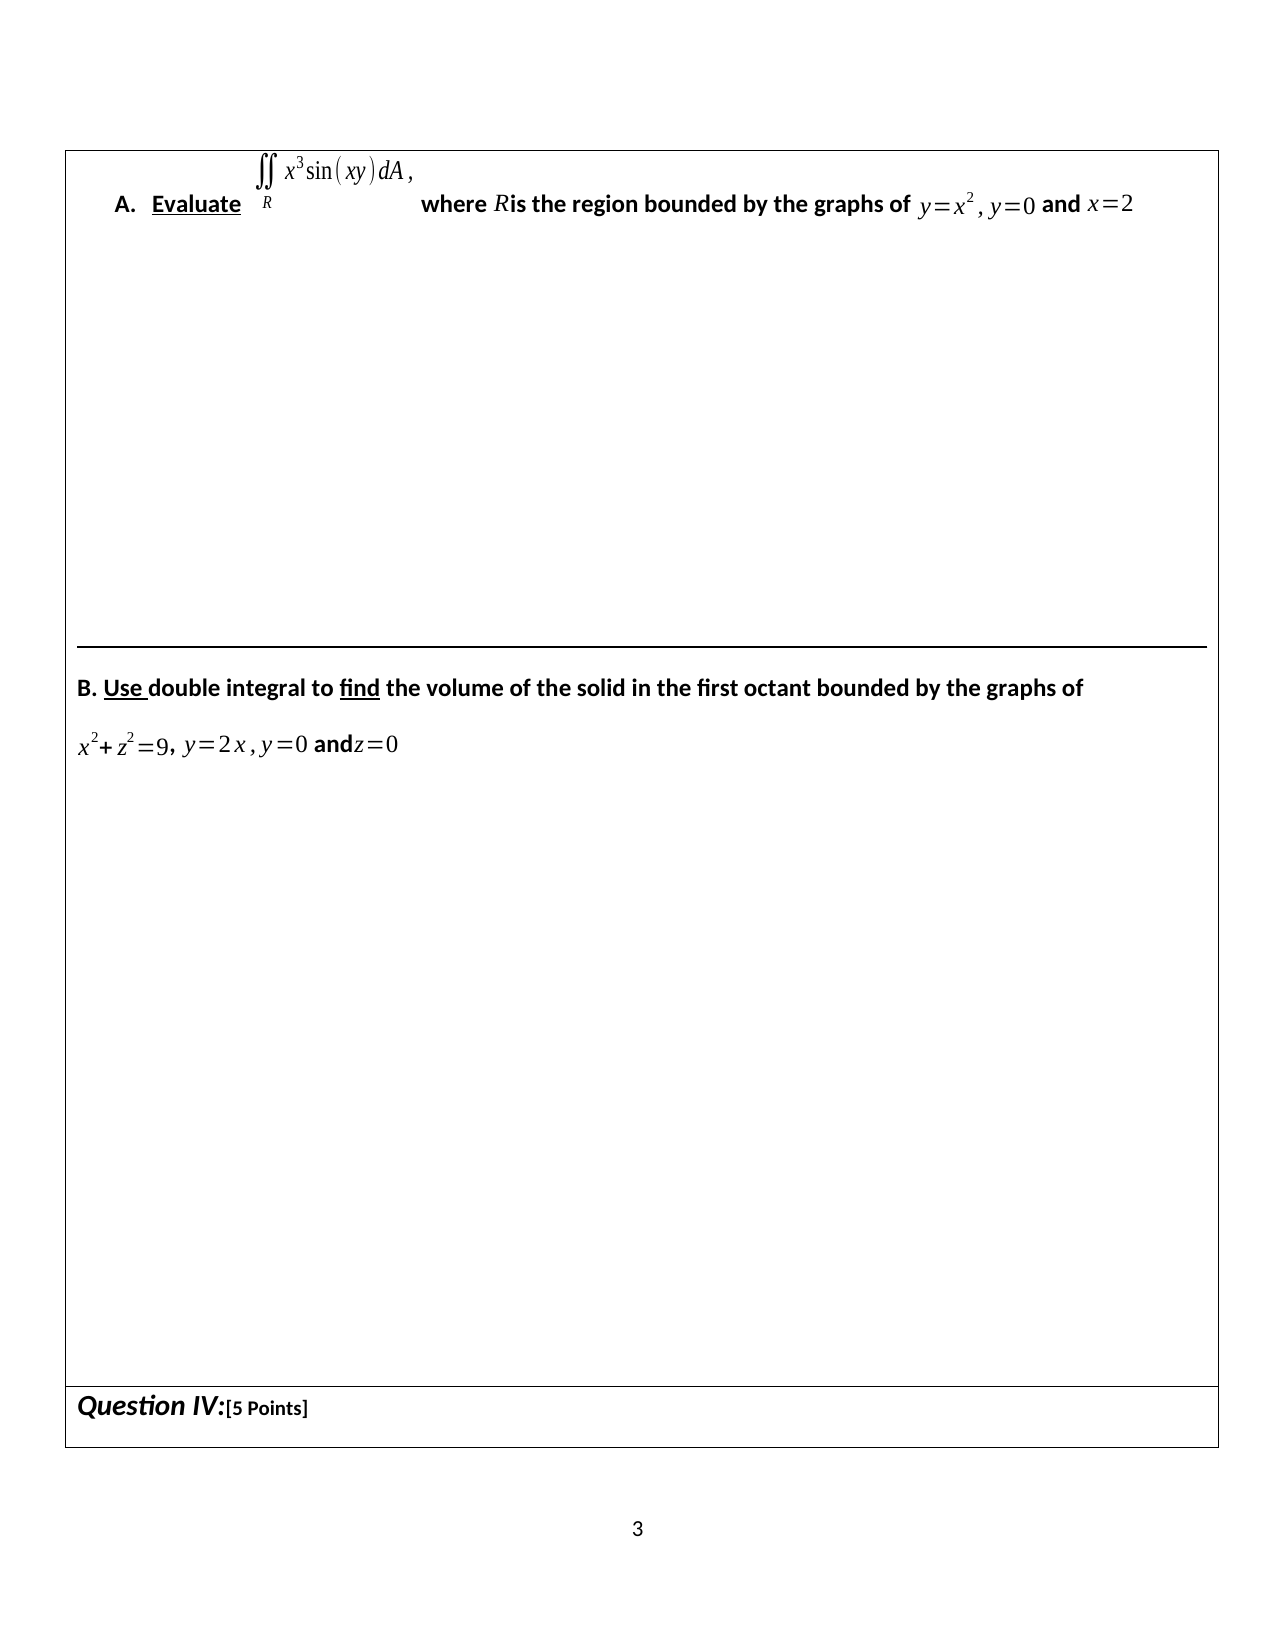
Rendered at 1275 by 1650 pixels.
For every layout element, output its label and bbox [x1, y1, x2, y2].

table_cell [66, 151, 1218, 1386]
table_cell [66, 1387, 1218, 1447]
